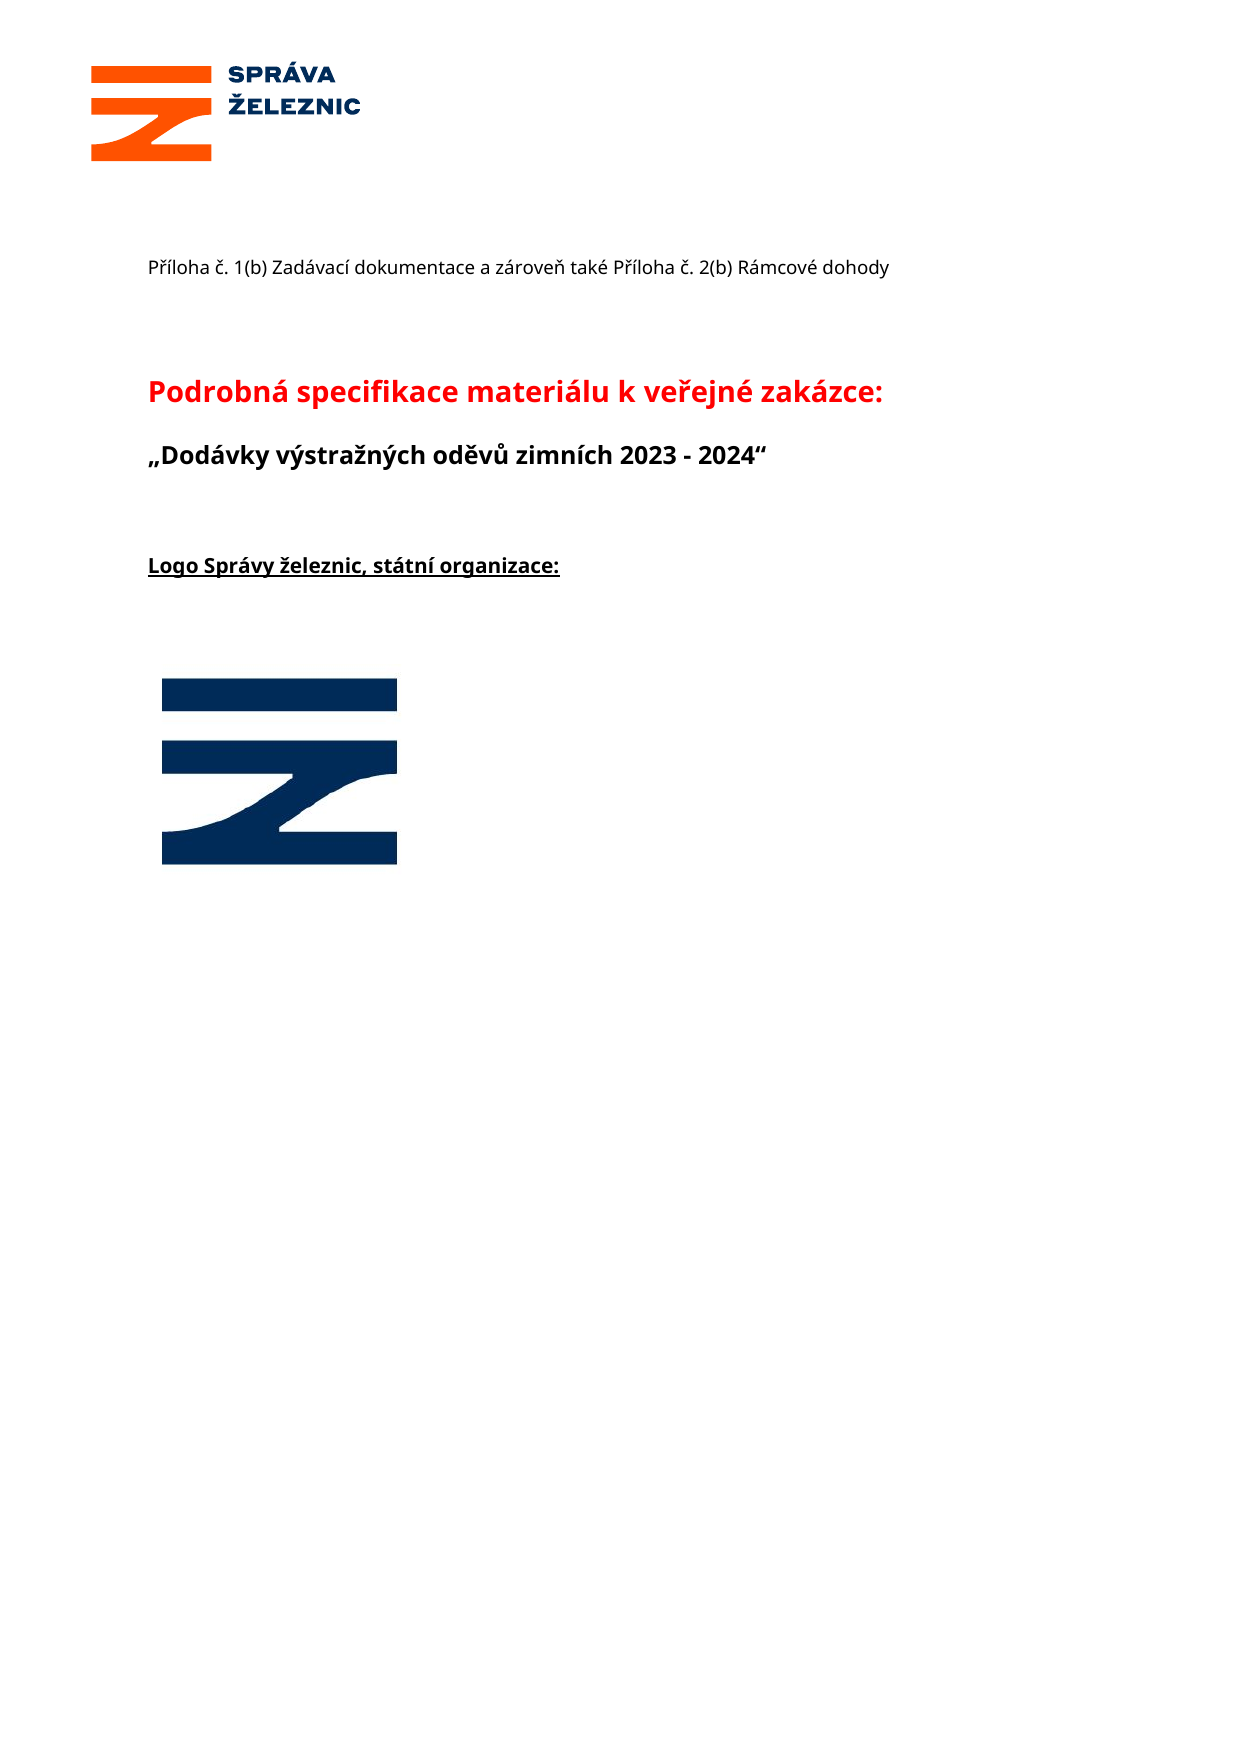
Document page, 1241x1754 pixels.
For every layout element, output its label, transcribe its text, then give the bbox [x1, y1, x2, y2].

text Logo Správy železnic, státní organizace: [148, 551, 1093, 579]
text „Dodávky výstražných oděvů zimních 2023 - 2024“ [148, 437, 1093, 472]
picture [147, 664, 412, 879]
text Podrobná specifikace materiálu k veřejné zakázce: [148, 371, 1093, 411]
text Příloha č. 1(b) Zadávací dokumentace a zároveň také Příloha č. 2(b) Rámcové dohody [148, 254, 1093, 280]
